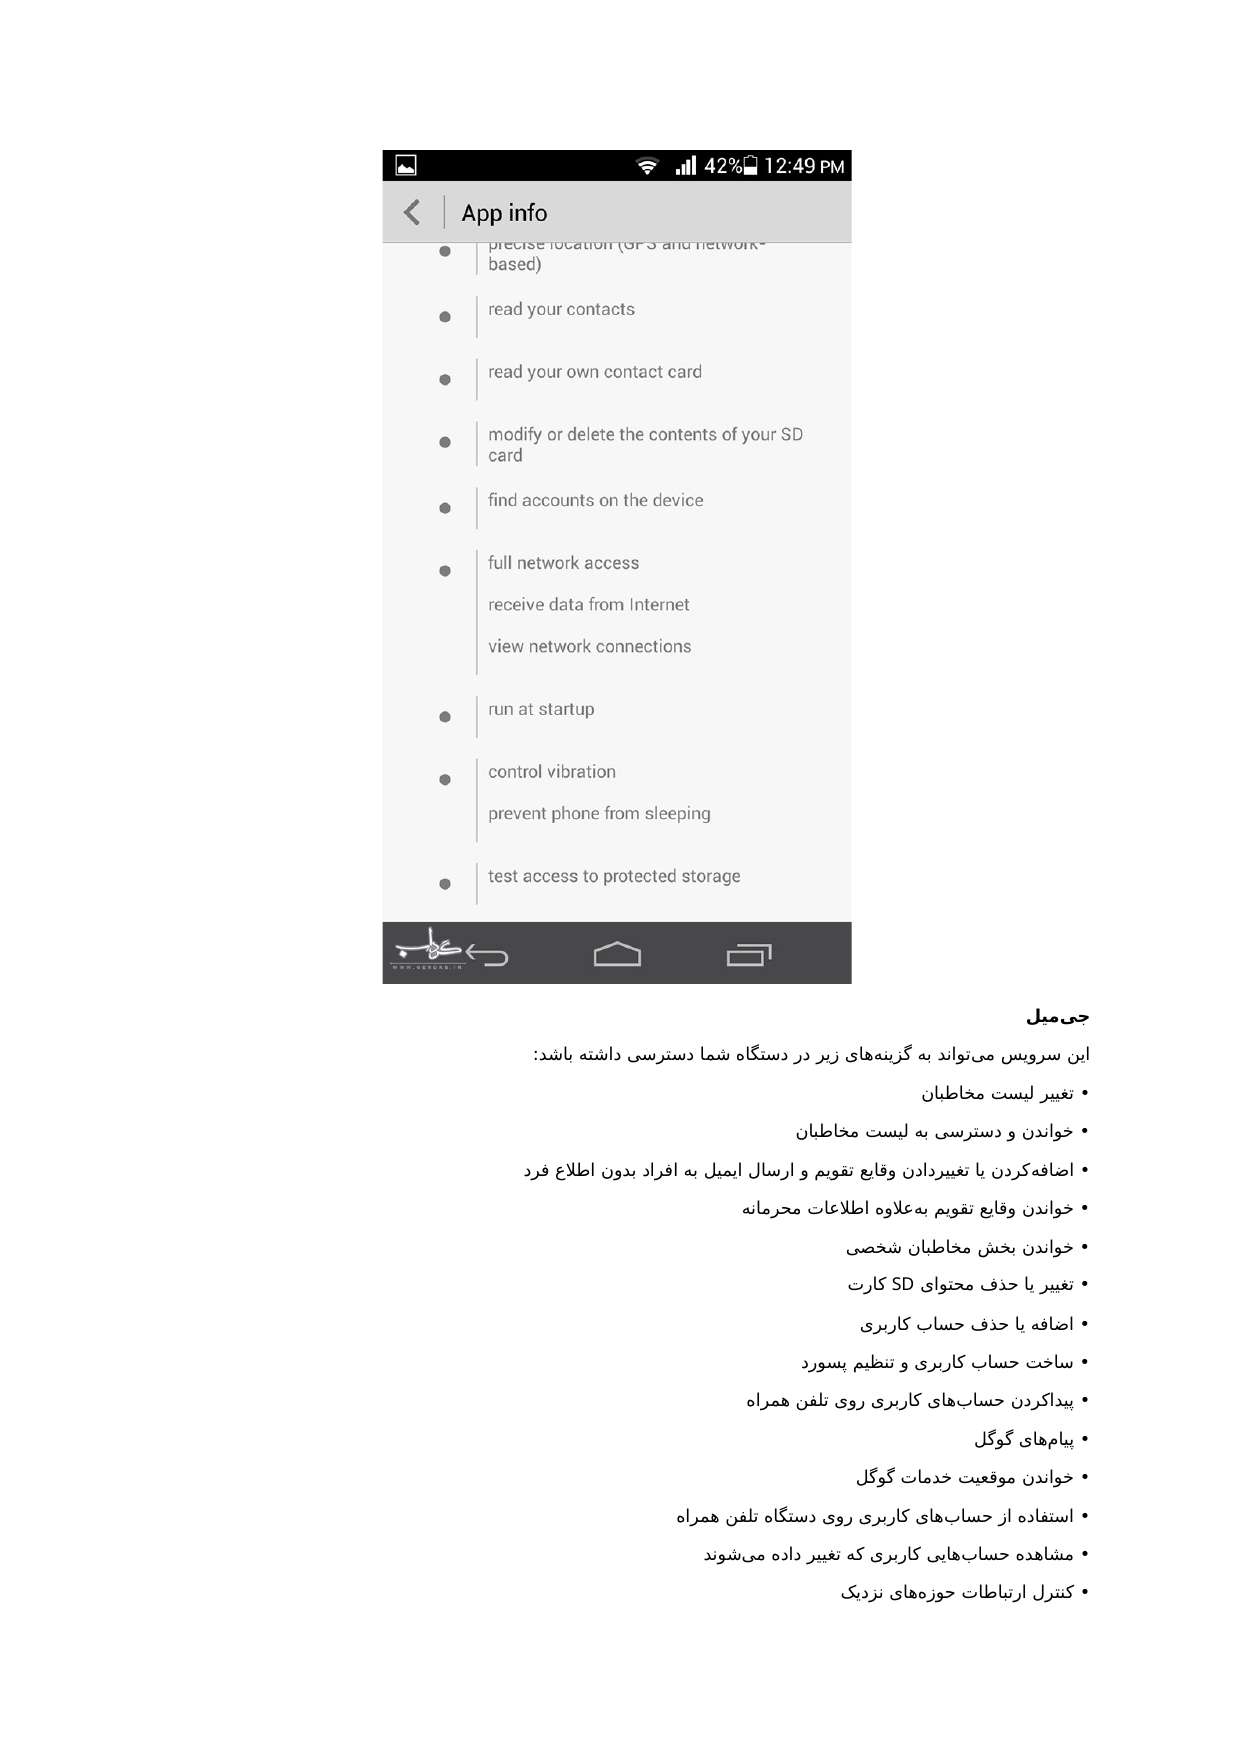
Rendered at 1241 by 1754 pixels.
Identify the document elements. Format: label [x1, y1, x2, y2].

picture [382, 150, 852, 984]
text [150, 988, 1090, 1603]
